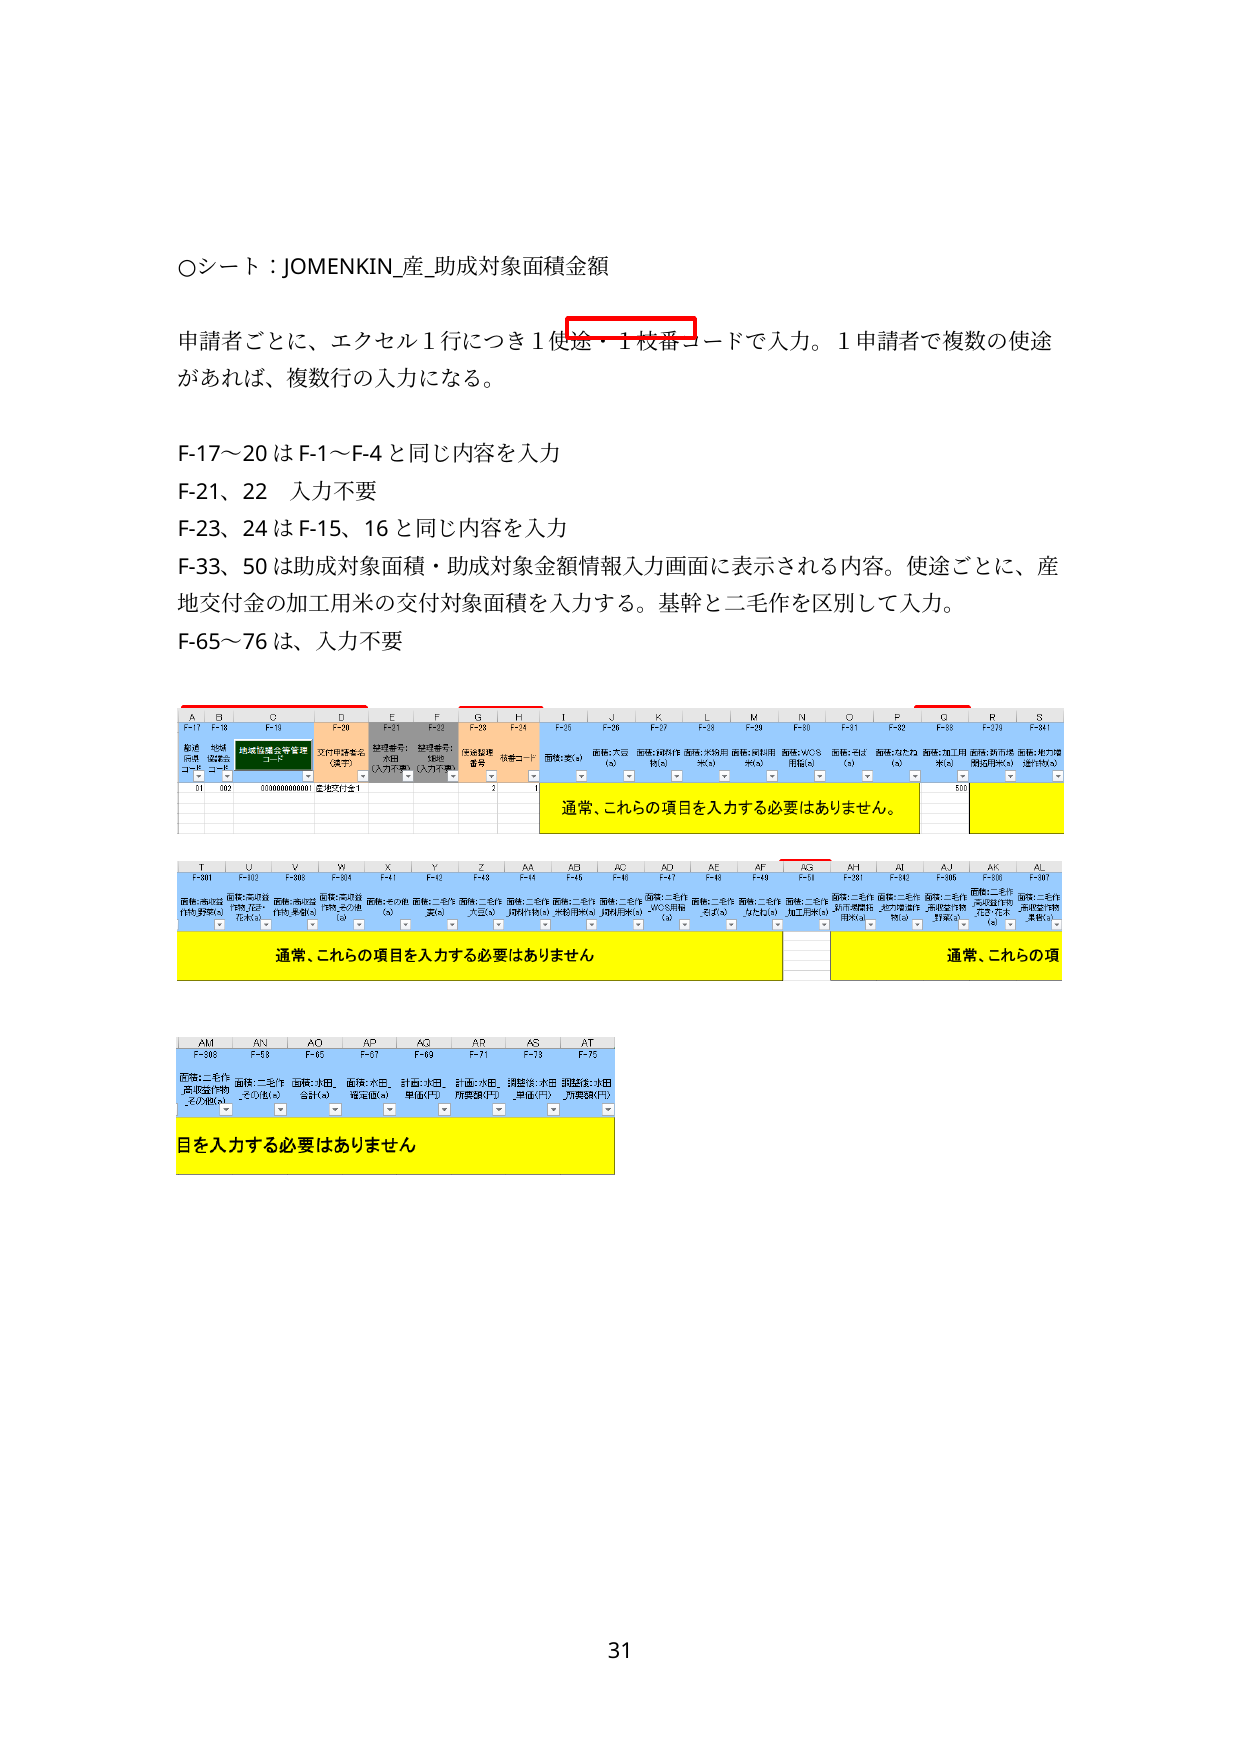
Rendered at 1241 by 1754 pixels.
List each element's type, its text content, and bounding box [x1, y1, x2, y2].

picture [177, 861, 1062, 981]
text F-17～20はF-1～F-4と同じ内容を入力 [177, 433, 1063, 471]
text 申請者ごとに、エクセル１行につき１使途・１枝番コードで入力。１申請者で複数の使途があれば、複数行の入力になる。 [177, 321, 1063, 396]
text F-21、22 入力不要 [177, 471, 1063, 508]
picture [177, 708, 1064, 834]
text F-33、50は助成対象面積・助成対象金額情報入力画面に表示される内容。使途ごとに、産地交付金の加工用米の交付対象面積を入力する。基幹と二毛作を区別して入力。 [177, 546, 1063, 621]
text F-23、24はF-15、16と同じ内容を入力 [177, 508, 1063, 546]
picture [176, 1037, 615, 1175]
text ○シート：JOMENKIN_産_助成対象面積金額 [177, 246, 1063, 283]
text F-65～76は、入力不要 [177, 621, 1063, 658]
